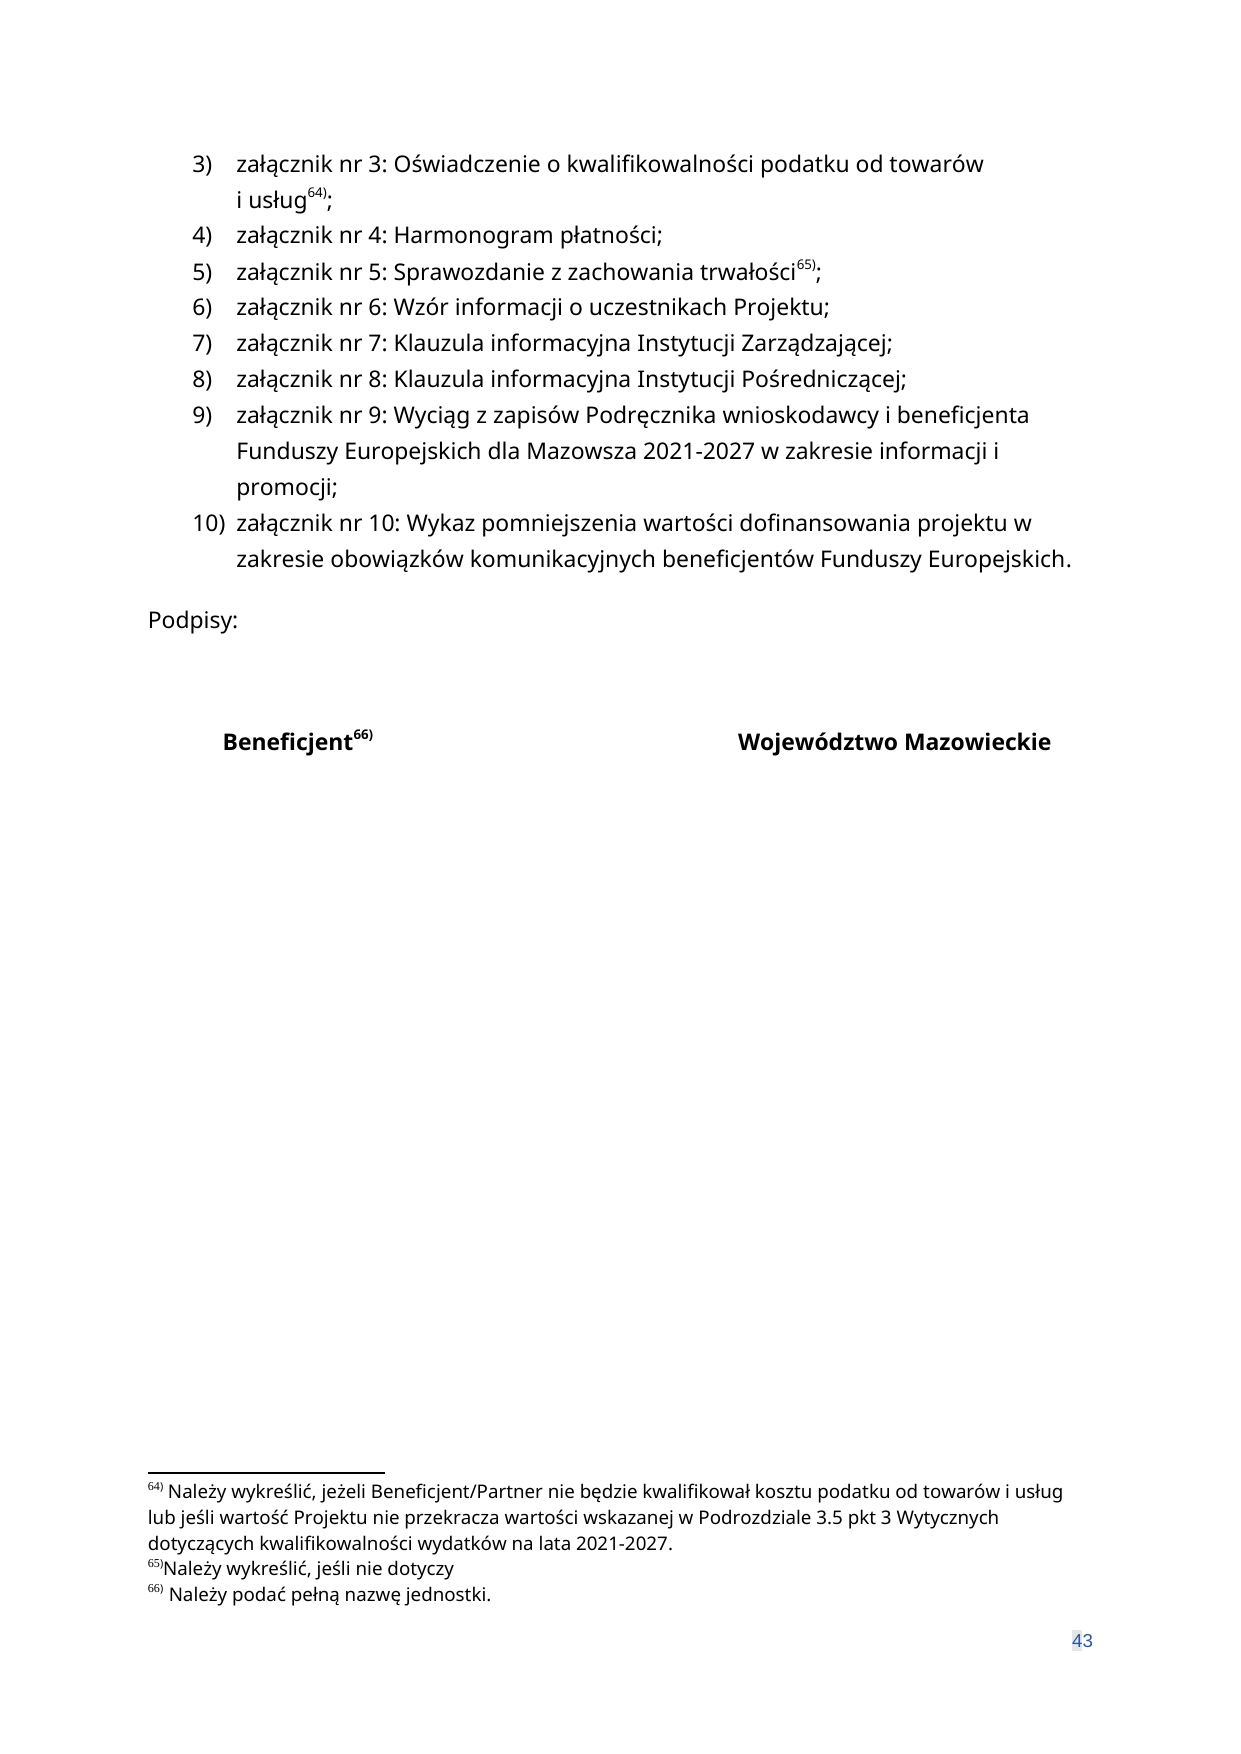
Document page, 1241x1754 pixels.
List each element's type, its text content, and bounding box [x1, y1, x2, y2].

list załącznik nr 8: Klauzula informacyjna Instytucji Pośredniczącej; [192, 363, 1093, 394]
list załącznik nr 4: Harmonogram płatności; [192, 219, 1093, 251]
list załącznik nr 9: Wyciąg z zapisów Podręcznika wnioskodawcy i beneficjenta Funduszy Europejskich dla Mazowsza 2021-2027 w zakresie informacji i promocji; [192, 399, 1093, 502]
list załącznik nr 5: Sprawozdanie z zachowania trwałości); [192, 255, 1093, 287]
list załącznik nr 7: Klauzula informacyjna Instytucji Zarządzającej; [192, 327, 1093, 358]
list załącznik nr 10: Wykaz pomniejszenia wartości dofinansowania projektu w zakresie obowiązków komunikacyjnych beneficjentów Funduszy Europejskich. [192, 507, 1093, 574]
text Podpisy: [148, 604, 1093, 635]
text Beneficjent) Województwo Mazowieckie [148, 726, 1093, 757]
list załącznik nr 3: Oświadczenie o kwalifikowalności podatku od towarów i usług); [192, 148, 1093, 215]
list załącznik nr 6: Wzór informacji o uczestnikach Projektu; [192, 291, 1093, 323]
